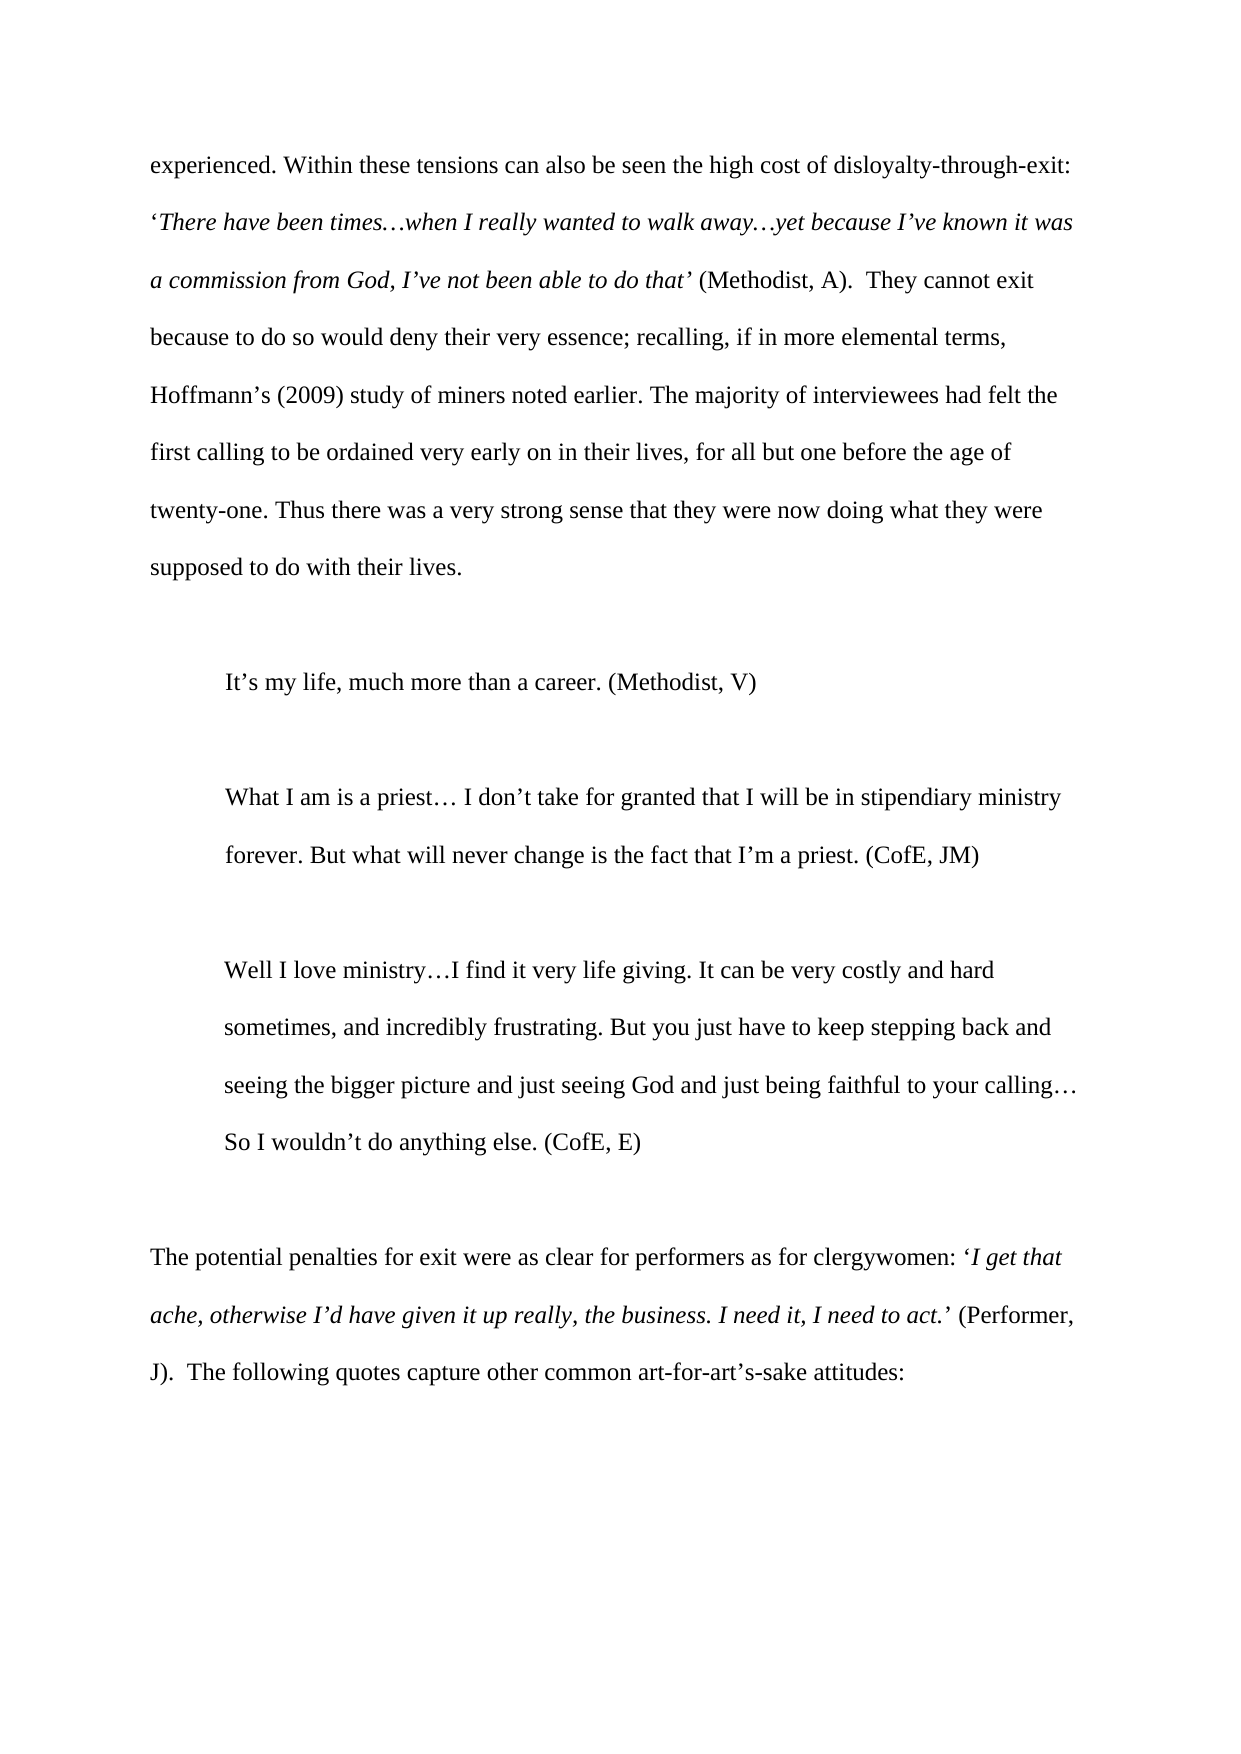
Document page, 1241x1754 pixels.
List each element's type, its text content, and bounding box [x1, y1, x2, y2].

text Well I love ministry…I find it very life giving. It can be very costly and hard sometimes, and incredibly frustrating. But you just have to keep stepping back and seeing the bigger picture and just seeing God and just being faithful to your calling… So I wouldn’t do anything else. (CofE, E) [224, 955, 1090, 1156]
text It’s my life, much more than a career. (Methodist, V) [150, 667, 1090, 696]
text What I am is a priest… I don’t take for granted that I will be in stipendiary ministry forever. But what will never change is the fact that I’m a priest. (CofE, JM) [225, 782, 1090, 869]
text The potential penalties for exit were as clear for performers as for clergywomen: ‘I get that ache, otherwise I’d have given it up really, the business. I need it, I need to act.’ (Performer, J). The following quotes capture other common art-for-art’s-sake attitudes: [150, 1242, 1090, 1386]
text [150, 150, 1090, 581]
